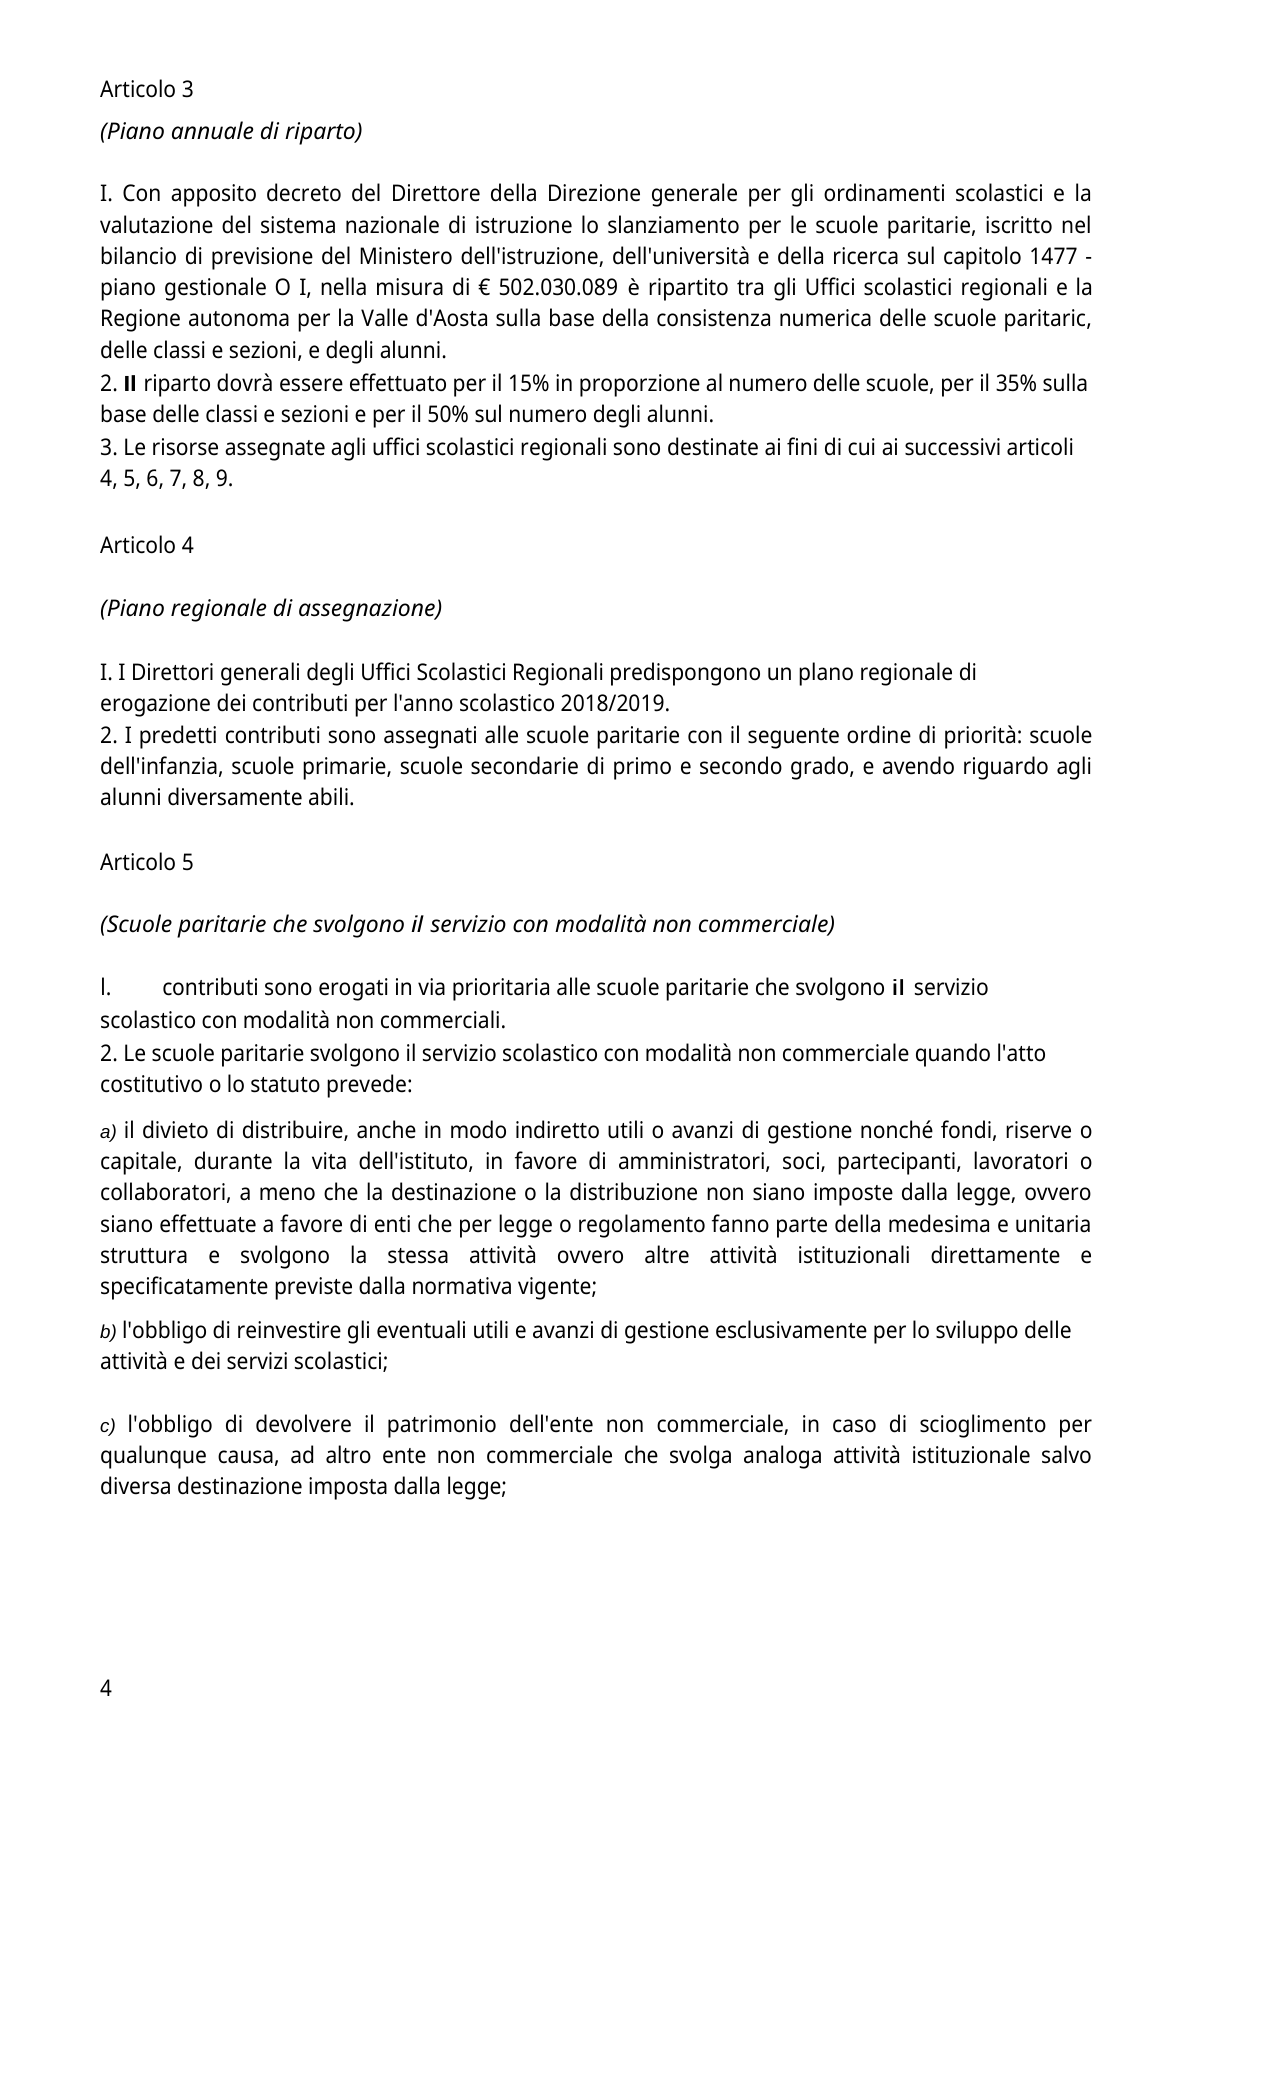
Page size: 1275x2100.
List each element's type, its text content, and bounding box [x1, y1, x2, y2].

text 2. Le scuole paritarie svolgono il servizio scolastico con modalità non commerciale quando l'atto costitutivo o lo statuto prevede: [100, 1037, 1094, 1099]
text b) l'obbligo di reinvestire gli eventuali utili e avanzi di gestione esclusivamente per lo sviluppo delle attività e dei servizi scolastici; [100, 1314, 1094, 1377]
text I. I Direttori generali degli Uffici Scolastici Regionali predispongono un plano regionale di erogazione dei contributi per l'anno scolastico 2018/2019. [100, 656, 1094, 718]
text l. contributi sono erogati in via prioritaria alle scuole paritarie che svolgono il servizio [100, 971, 1094, 1002]
text Articolo 3 [100, 73, 1094, 104]
text c) l'obbligo di devolvere il patrimonio dell'ente non commerciale, in caso di scioglimento per qualunque causa, ad altro ente non commerciale che svolga analoga attività istituzionale salvo diversa destinazione imposta dalla legge; [100, 1408, 1094, 1502]
text Articolo 5 [100, 846, 1094, 877]
text scolastico con modalità non commerciali. [100, 1004, 1094, 1035]
text 4 [100, 1672, 1094, 1704]
text 2. I predetti contributi sono assegnati alle scuole paritarie con il seguente ordine di priorità: scuole dell'infanzia, scuole primarie, scuole secondarie di primo e secondo grado, e avendo riguardo agli alunni diversamente abili. [100, 718, 1094, 812]
text a) il divieto di distribuire, anche in modo indiretto utili o avanzi di gestione nonché fondi, riserve o capitale, durante la vita dell'istituto, in favore di amministratori, soci, partecipanti, lavoratori o collaboratori, a meno che la destinazione o la distribuzione non siano imposte dalla legge, ovvero siano effettuate a favore di enti che per legge o regolamento fanno parte della medesima e unitaria struttura e svolgono la stessa attività ovvero altre attività istituzionali direttamente e specificatamente previste dalla normativa vigente; [100, 1114, 1094, 1301]
text 2. Il riparto dovrà essere effettuato per il 15% in proporzione al numero delle scuole, per il 35% sulla base delle classi e sezioni e per il 50% sul numero degli alunni. [100, 367, 1094, 429]
text 3. Le risorse assegnate agli uffici scolastici regionali sono destinate ai fini di cui ai successivi articoli 4, 5, 6, 7, 8, 9. [100, 431, 1094, 494]
text (Scuole paritarie che svolgono il servizio con modalità non commerciale) [100, 908, 1094, 939]
text Articolo 4 [100, 529, 1094, 560]
text I. Con apposito decreto del Direttore della Direzione generale per gli ordinamenti scolastici e la valutazione del sistema nazionale di istruzione lo slanziamento per le scuole paritarie, iscritto nel bilancio di previsione del Ministero dell'istruzione, dell'università e della ricerca sul capitolo 1477 - piano gestionale O I, nella misura di € 502.030.089 è ripartito tra gli Uffici scolastici regionali e la Regione autonoma per la Valle d'Aosta sulla base della consistenza numerica delle scuole paritaric, delle classi e sezioni, e degli alunni. [100, 177, 1094, 365]
text (Piano regionale di assegnazione) [100, 592, 1094, 623]
text (Piano annuale di riparto) [100, 104, 1094, 146]
